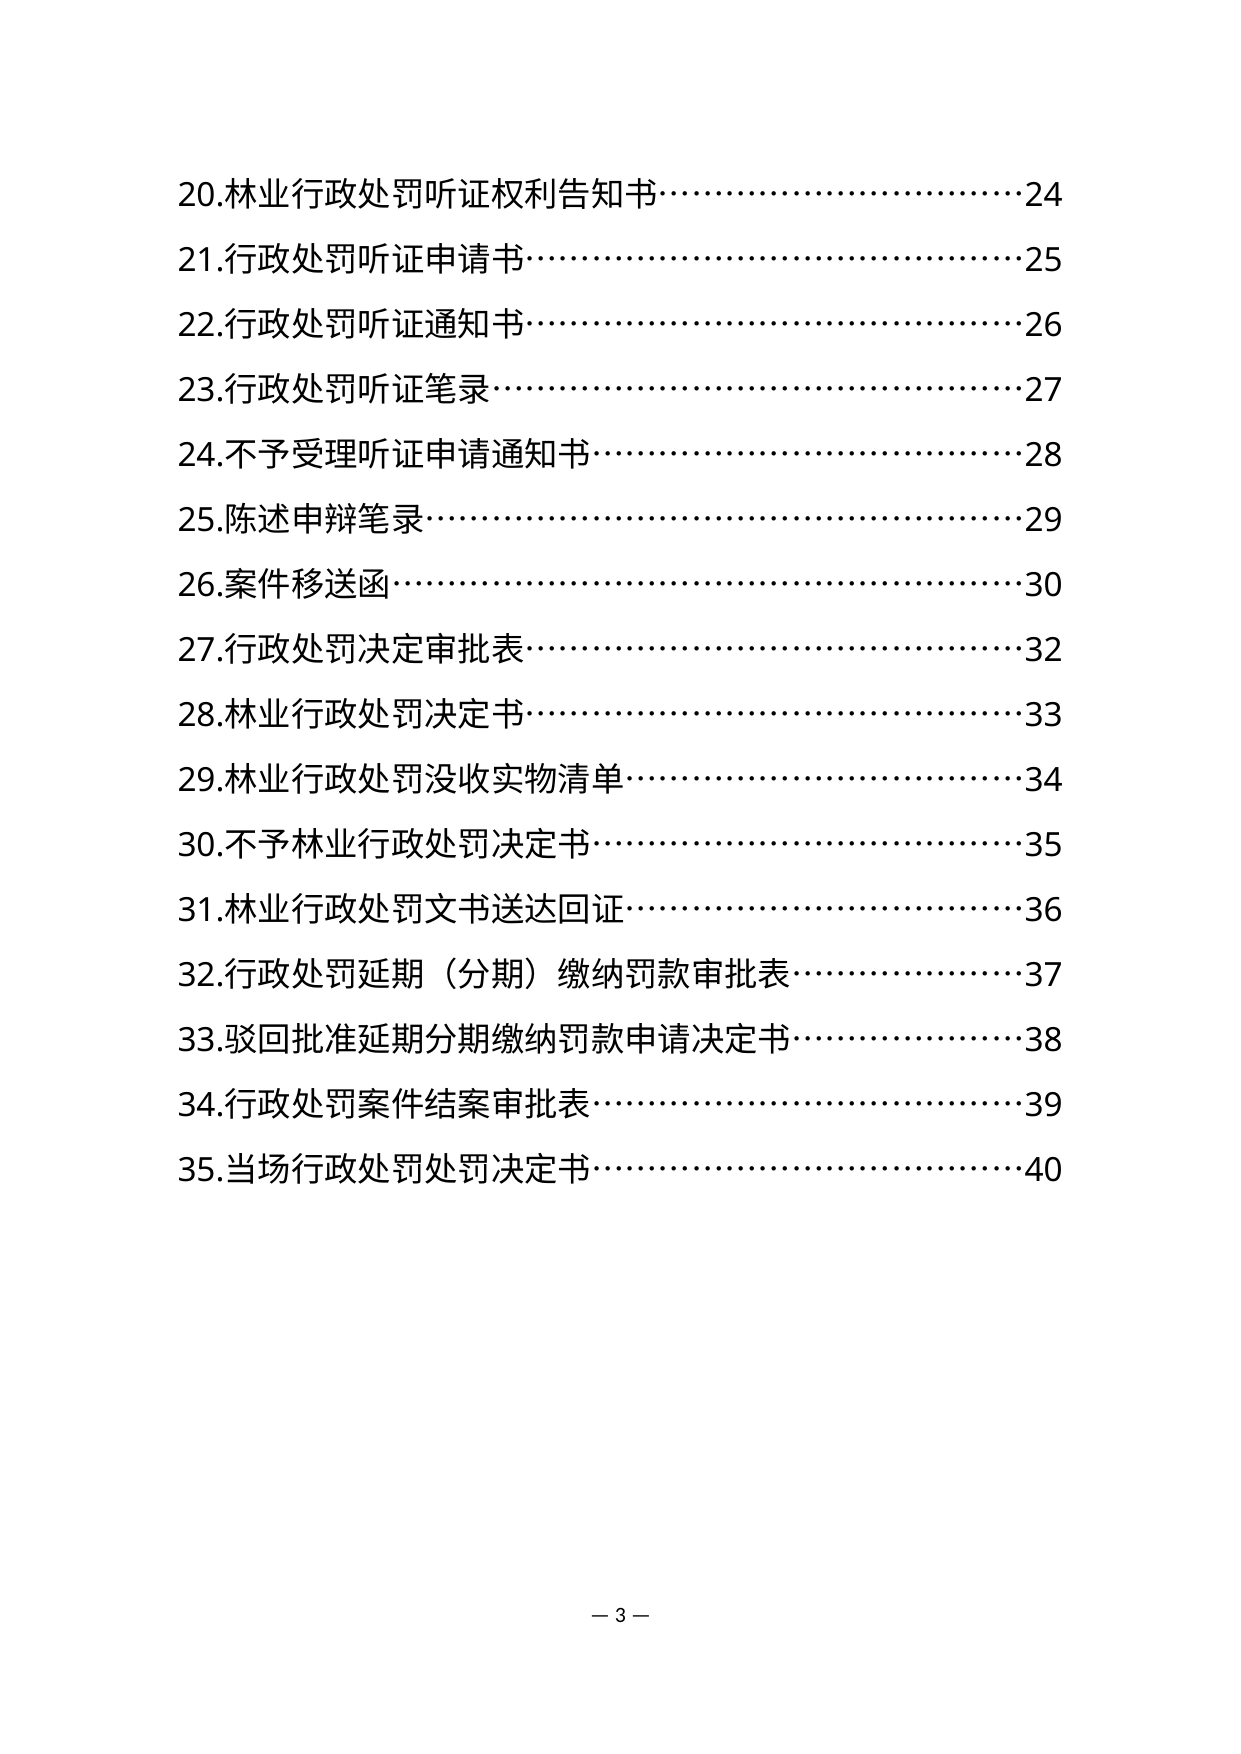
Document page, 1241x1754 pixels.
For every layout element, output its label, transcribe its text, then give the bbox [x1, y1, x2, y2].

text 32.行政处罚延期（分期）缴纳罚款审批表…………………37 [177, 939, 1063, 1004]
text 26.案件移送函…………………………………………………30 [177, 549, 1063, 614]
text 30.不予林业行政处罚决定书…………………………………35 [177, 809, 1063, 874]
text 21.行政处罚听证申请书………………………………………25 [177, 224, 1063, 289]
text 23.行政处罚听证笔录…………………………………………27 [177, 354, 1063, 419]
text 25.陈述申辩笔录………………………………………………29 [177, 484, 1063, 549]
text 31.林业行政处罚文书送达回证………………………………36 [177, 874, 1063, 939]
text 34.行政处罚案件结案审批表…………………………………39 [177, 1069, 1063, 1134]
text 27.行政处罚决定审批表………………………………………32 [177, 614, 1063, 679]
text 22.行政处罚听证通知书………………………………………26 [177, 289, 1063, 354]
text 20.林业行政处罚听证权利告知书……………………………24 [177, 159, 1063, 224]
text 35.当场行政处罚处罚决定书…………………………………40 [177, 1134, 1063, 1199]
text 28.林业行政处罚决定书………………………………………33 [177, 679, 1063, 744]
text 24.不予受理听证申请通知书…………………………………28 [177, 419, 1063, 484]
text 29.林业行政处罚没收实物清单………………………………34 [177, 744, 1063, 809]
text 33.驳回批准延期分期缴纳罚款申请决定书…………………38 [177, 1004, 1063, 1069]
